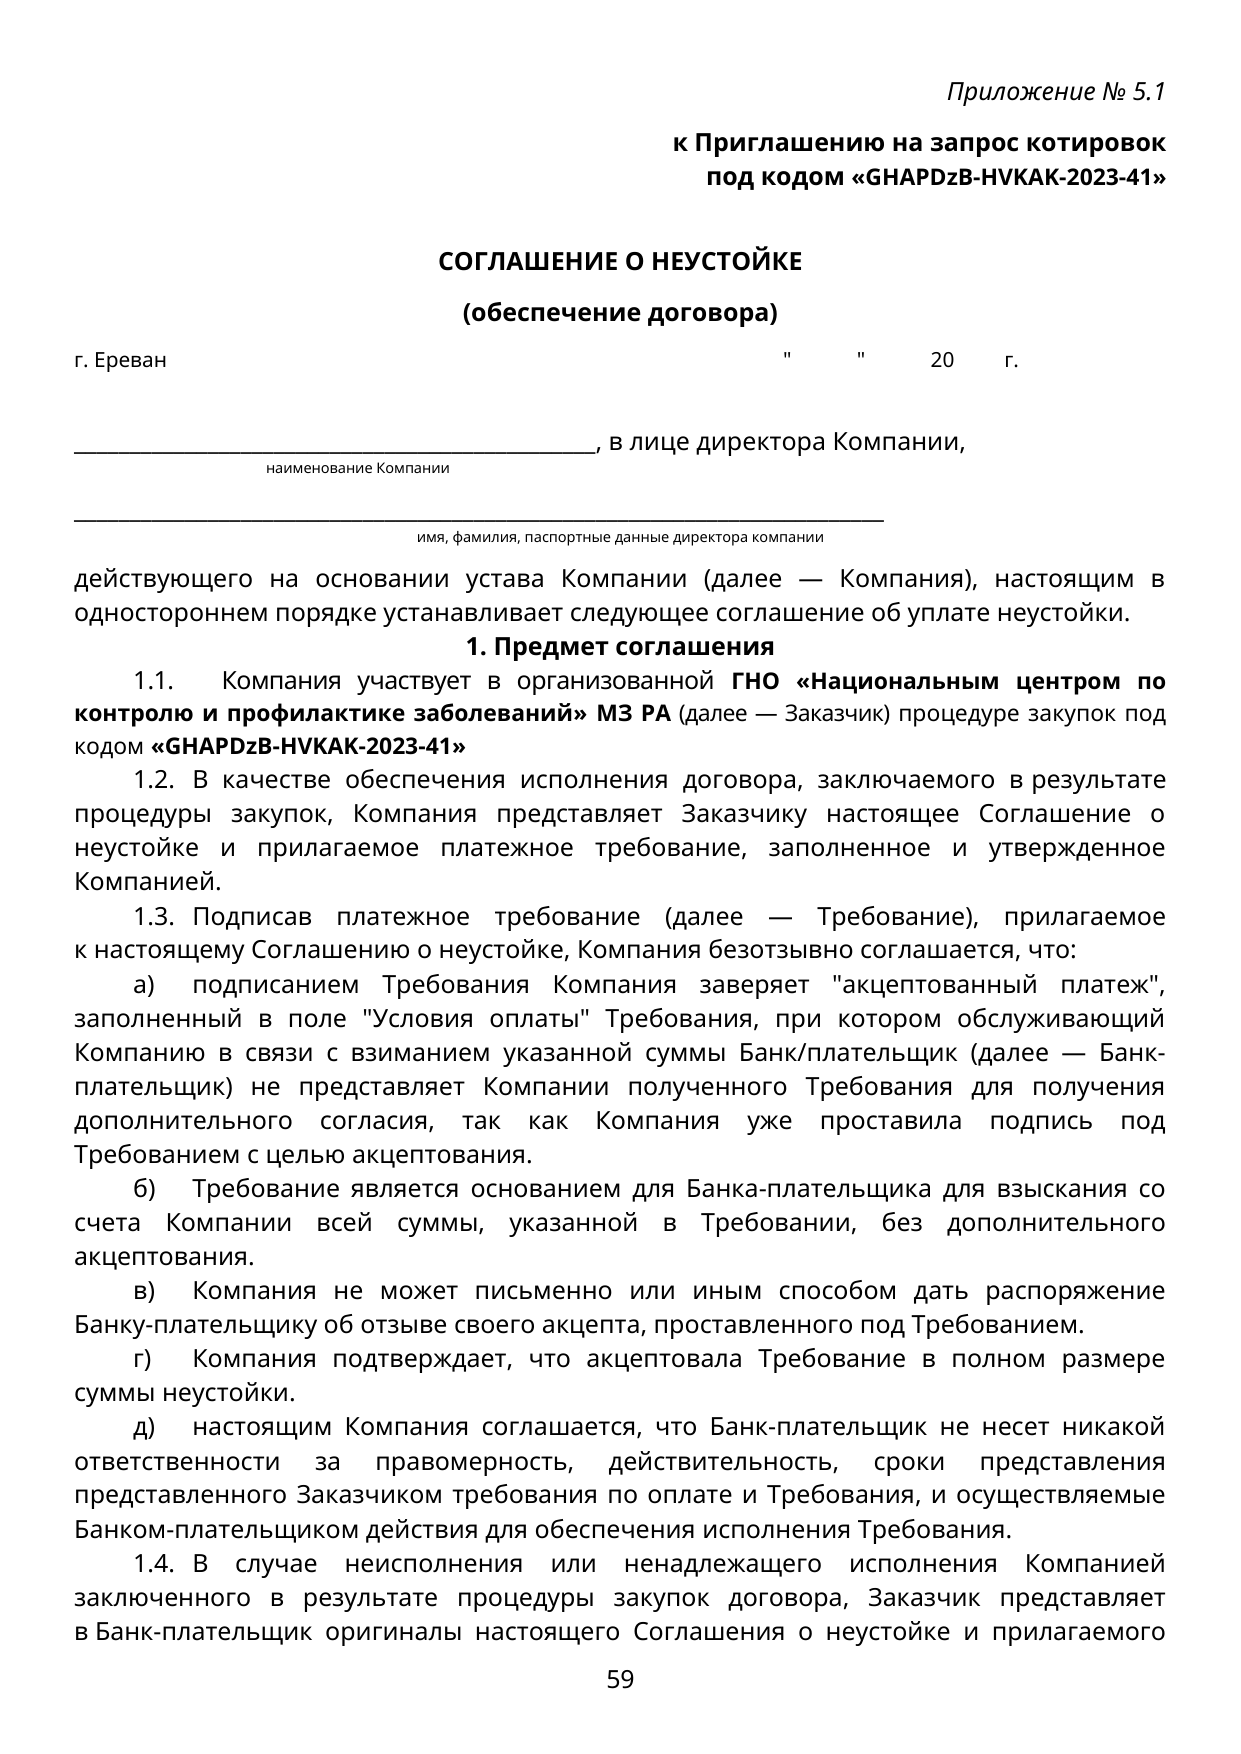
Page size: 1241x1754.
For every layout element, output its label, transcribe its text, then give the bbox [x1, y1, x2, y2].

text а) подписанием Требования Компания заверяет "акцептованный платеж", заполненный в поле "Условия оплаты" Требования, при котором обслуживающий Компанию в связи с взиманием указанной суммы Банк/плательщик (далее — Банк-плательщик) не представляет Компании полученного Требования для получения дополнительного согласия, так как Компания уже проставила подпись под Требованием с целью акцептования. [74, 966, 1167, 1171]
table_header г. Ереван [63, 345, 561, 390]
text _______________________________________________, в лице директора Компании, [74, 424, 1167, 458]
text _________________________________________________________________________ [74, 492, 1167, 526]
text действующего на основании устава Компании (далее — Компания), настоящим в одностороннем порядке устанавливает следующее соглашение об уплате неустойки. [74, 560, 1167, 628]
text к Приглашению на запрос котировок под кодом «GHAPDzB-HVKAK-2023-41» [74, 124, 1167, 193]
text 1.1. Компания участвует в организованной ГНО «Национальным центром по контролю и профилактике заболеваний» МЗ РА (далее — Заказчик) процедуре закупок под кодом «GHAPDzB-HVKAK-2023-41» [74, 662, 1167, 762]
text (обеспечение договора) [74, 294, 1167, 328]
text наименование Компании [266, 458, 1167, 492]
table_header " " 20 г. [561, 345, 1030, 390]
text 1. Предмет соглашения [74, 628, 1167, 662]
text СОГЛАШЕНИЕ О НЕУСТОЙКЕ [74, 243, 1167, 277]
text имя, фамилия, паспортные данные директора компании [74, 526, 1167, 560]
text б) Требование является основанием для Банка-плательщика для взыскания со счета Компании всей суммы, указанной в Требовании, без дополнительного акцептования. [74, 1171, 1167, 1273]
text в) Компания не может письменно или иным способом дать распоряжение Банку-плательщику об отзыве своего акцепта, проставленного под Требованием. [74, 1273, 1167, 1341]
text д) настоящим Компания соглашается, что Банк-плательщик не несет никакой ответственности за правомерность, действительность, сроки представления представленного Заказчиком требования по оплате и Требования, и осуществляемые Банком-плательщиком действия для обеспечения исполнения Требования. [74, 1409, 1167, 1545]
text 1.3. Подписав платежное требование (далее — Требование), прилагаемое к настоящему Соглашению о неустойке, Компания безотзывно соглашается, что: [74, 898, 1167, 966]
text г) Компания подтверждает, что акцептовала Требование в полном размере суммы неустойки. [74, 1341, 1167, 1409]
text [74, 1545, 1167, 1647]
text Приложение № 5.1 [74, 74, 1167, 108]
text 1.2. В качестве обеспечения исполнения договора, заключаемого в результате процедуры закупок, Компания представляет Заказчику настоящее Соглашение о неустойке и прилагаемое платежное требование, заполненное и утвержденное Компанией. [74, 762, 1167, 898]
